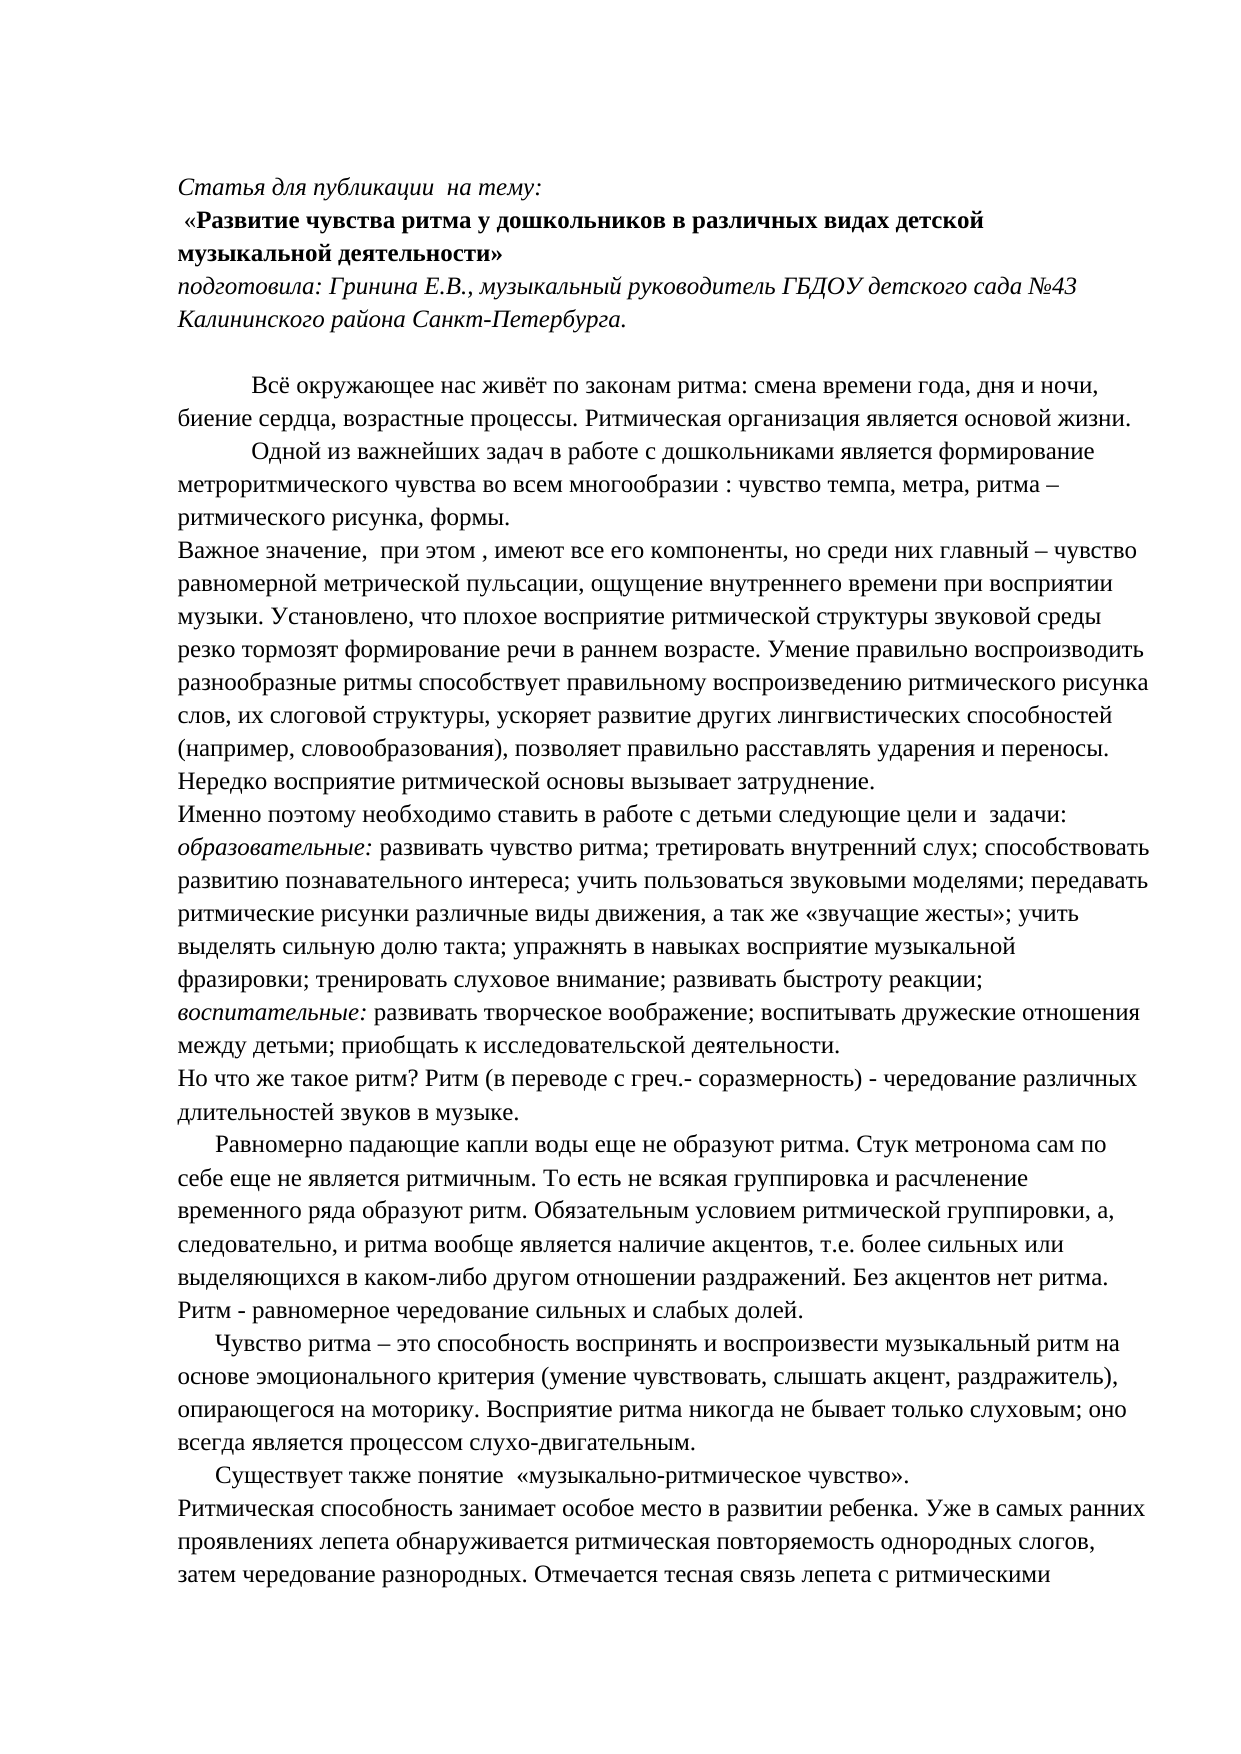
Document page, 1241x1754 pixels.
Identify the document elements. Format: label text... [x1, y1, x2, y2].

text Всё окружающее нас живёт по законам ритма: смена времени года, дня и ночи, биение сердца, возрастные процессы. Ритмическая организация является основой жизни. [177, 370, 1152, 432]
text метроритмического чувства во всем многообразии : чувство темпа, метра, ритма – ритмического рисунка, формы. Важное значение, при этом , имеют все его компоненты, но среди них главный – чувство равномерной метрической пульсации, ощущение внутреннего времени при восприятии музыки. Установлено, что плохое восприятие ритмической структуры звуковой среды [177, 469, 1152, 630]
text воспитательные: развивать творческое воображение; воспитывать дружеские отношения между детьми; приобщать к исследовательской деятельности. [177, 997, 1152, 1059]
text «Развитие чувства ритма у дошкольников в различных видах детской [177, 205, 1152, 234]
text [177, 1493, 1152, 1588]
text Статья для публикации на тему: [177, 172, 1152, 201]
text Чувство ритма – это способность воспринять и воспроизвести музыкальный ритм на основе эмоционального критерия (умение чувствовать, слышать акцент, раздражитель), опирающегося на моторику. Восприятие ритма никогда не бывает только слуховым; оно всегда является процессом слухо-двигательным. [177, 1328, 1152, 1456]
text Именно поэтому необходимо ставить в работе с детьми следующие цели и задачи: [177, 799, 1152, 828]
text музыкальной деятельности» подготовила: Гринина Е.В., музыкальный руководитель ГБДОУ детского сада №43 Калининского района Санкт-Петербурга. [177, 238, 1152, 333]
text Нередко восприятие ритмической основы вызывает затруднение. [177, 766, 1152, 795]
text Равномерно падающие капли воды еще не образуют ритма. Стук метронома сам по себе еще не является ритмичным. То есть не всякая группировка и расчленение временного ряда образуют ритм. Обязательным условием ритмической группировки, а, следовательно, и ритма вообще является наличие акцентов, т.е. более сильных или выделяющихся в каком-либо другом отношении раздражений. Без акцентов нет ритма. Ритм - равномерное чередование сильных и слабых долей. [177, 1129, 1152, 1323]
text Но что же такое ритм? Ритм (в переводе с греч.- соразмерность) - чередование различных длительностей звуков в музыке. [177, 1063, 1152, 1125]
text образовательные: развивать чувство ритма; третировать внутренний слух; способствовать развитию познавательного интереса; учить пользоваться звуковыми моделями; передавать ритмические рисунки различные виды движения, а так же «звучащие жесты»; учить выделять сильную долю такта; упражнять в навыках восприятие музыкальной фразировки; тренировать слуховое внимание; развивать быстроту реакции; [177, 832, 1152, 993]
text Одной из важнейших задач в работе с дошкольниками является формирование [177, 436, 1152, 465]
text Существует также понятие «музыкально-ритмическое чувство». [177, 1460, 1152, 1488]
text резко тормозят формирование речи в раннем возрасте. Умение правильно воспроизводить разнообразные ритмы способствует правильному воспроизведению ритмического рисунка слов, их слоговой структуры, ускоряет развитие других лингвистических способностей (например, словообразования), позволяет правильно расставлять ударения и переносы. [177, 634, 1152, 762]
